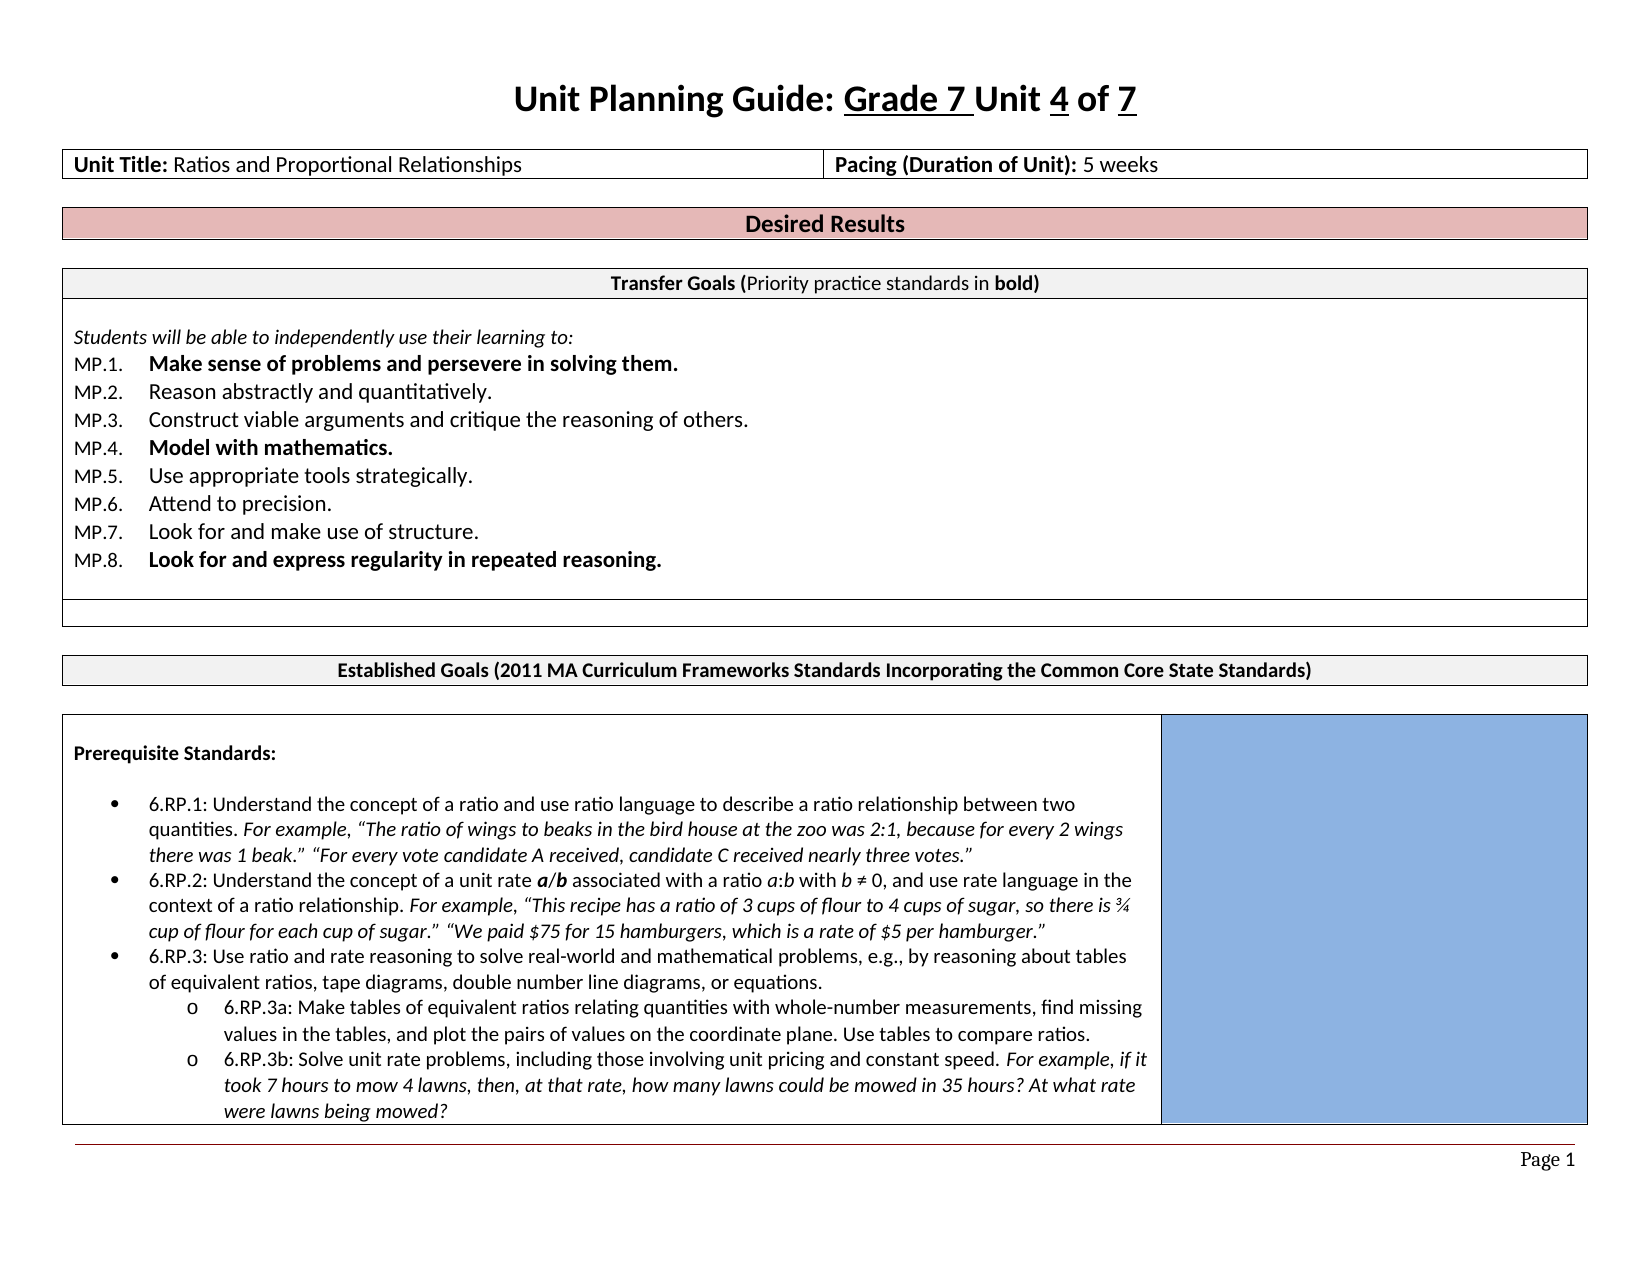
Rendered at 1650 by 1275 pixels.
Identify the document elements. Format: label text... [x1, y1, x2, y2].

table_cell Students will be able to independently use their learning to: Make sense of problems and persevere in solving them. Reason abstractly and quantitatively. Construct viable arguments and critique the reasoning of others. Model with mathematics. Use appropriate tools strategically. Attend to precision. Look for and make use of structure. Look for and express regularity in repeated reasoning. [63, 299, 1587, 599]
table_cell [63, 600, 1587, 626]
table_header [1162, 715, 1587, 1123]
table_header Transfer Goals (Priority practice standards in bold) [63, 269, 1587, 298]
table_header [63, 715, 1161, 1123]
table_header Pacing (Duration of Unit): 5 weeks [824, 150, 1587, 178]
table_header Established Goals (2011 MA Curriculum Frameworks Standards Incorporating the Common Core State Standards) [63, 656, 1587, 684]
table_header Unit Title: Ratios and Proportional Relationships [63, 150, 823, 178]
table_header Desired Results [63, 208, 1587, 238]
